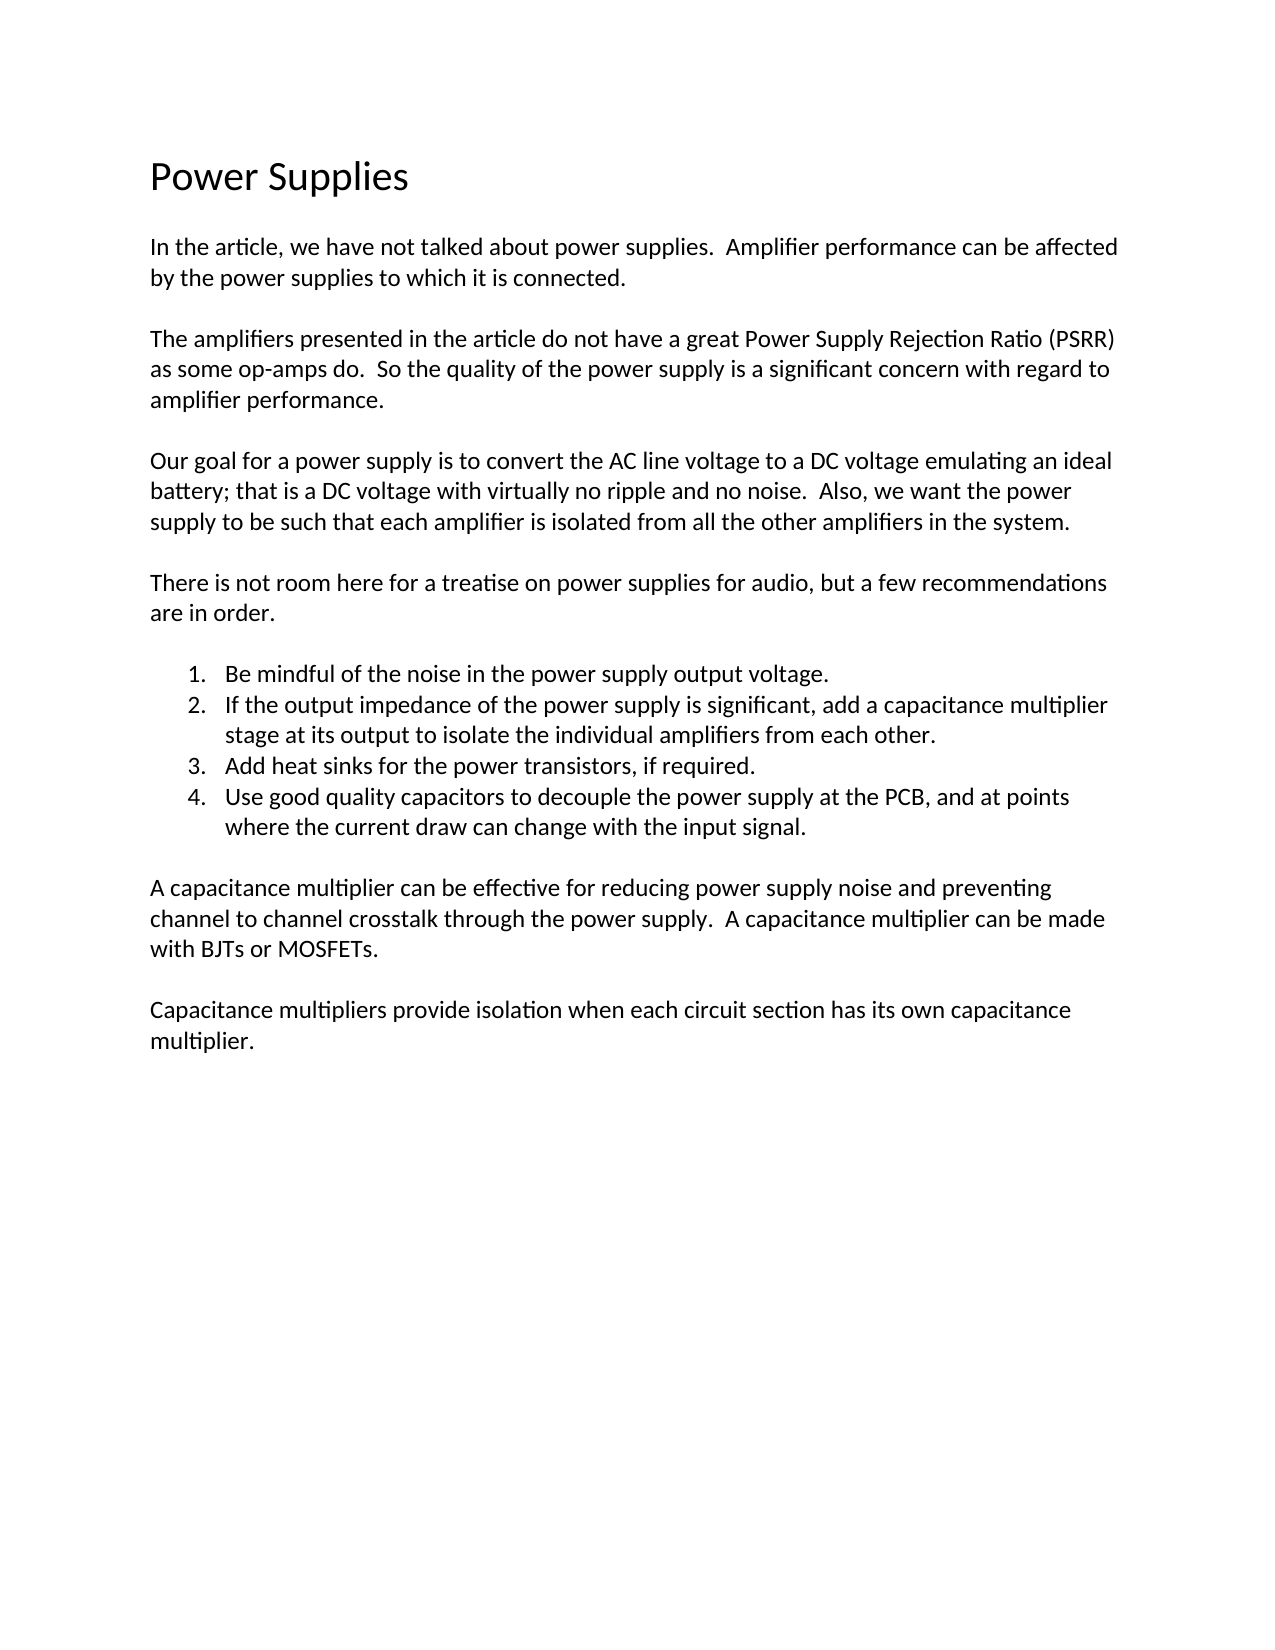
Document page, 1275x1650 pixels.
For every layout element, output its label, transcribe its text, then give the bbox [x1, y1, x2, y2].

text Capacitance multipliers provide isolation when each circuit section has its own capacitance multiplier. [150, 994, 1125, 1055]
text In the article, we have not talked about power supplies. Amplifier performance can be affected by the power supplies to which it is connected. [150, 231, 1125, 292]
text Our goal for a power supply is to convert the AC line voltage to a DC voltage emulating an ideal battery; that is a DC voltage with virtually no ripple and no noise. Also, we want the power supply to be such that each amplifier is isolated from all the other amplifiers in the system. [150, 445, 1125, 537]
text There is not room here for a treatise on power supplies for audio, but a few recommendations are in order. [150, 567, 1125, 628]
list Add heat sinks for the power transistors, if required. [187, 750, 1125, 781]
list Be mindful of the noise in the power supply output voltage. [187, 659, 1125, 689]
text The amplifiers presented in the article do not have a great Power Supply Rejection Ratio (PSRR) as some op-amps do. So the quality of the power supply is a significant concern with regard to amplifier performance. [150, 323, 1125, 414]
list Use good quality capacitors to decouple the power supply at the PCB, and at points where the current draw can change with the input signal. [187, 781, 1125, 842]
text A capacitance multiplier can be effective for reducing power supply noise and preventing channel to channel crosstalk through the power supply. A capacitance multiplier can be made with BJTs or MOSFETs. [150, 872, 1125, 964]
text Power Supplies [150, 150, 1125, 201]
list If the output impedance of the power supply is significant, add a capacitance multiplier stage at its output to isolate the individual amplifiers from each other. [187, 689, 1125, 750]
